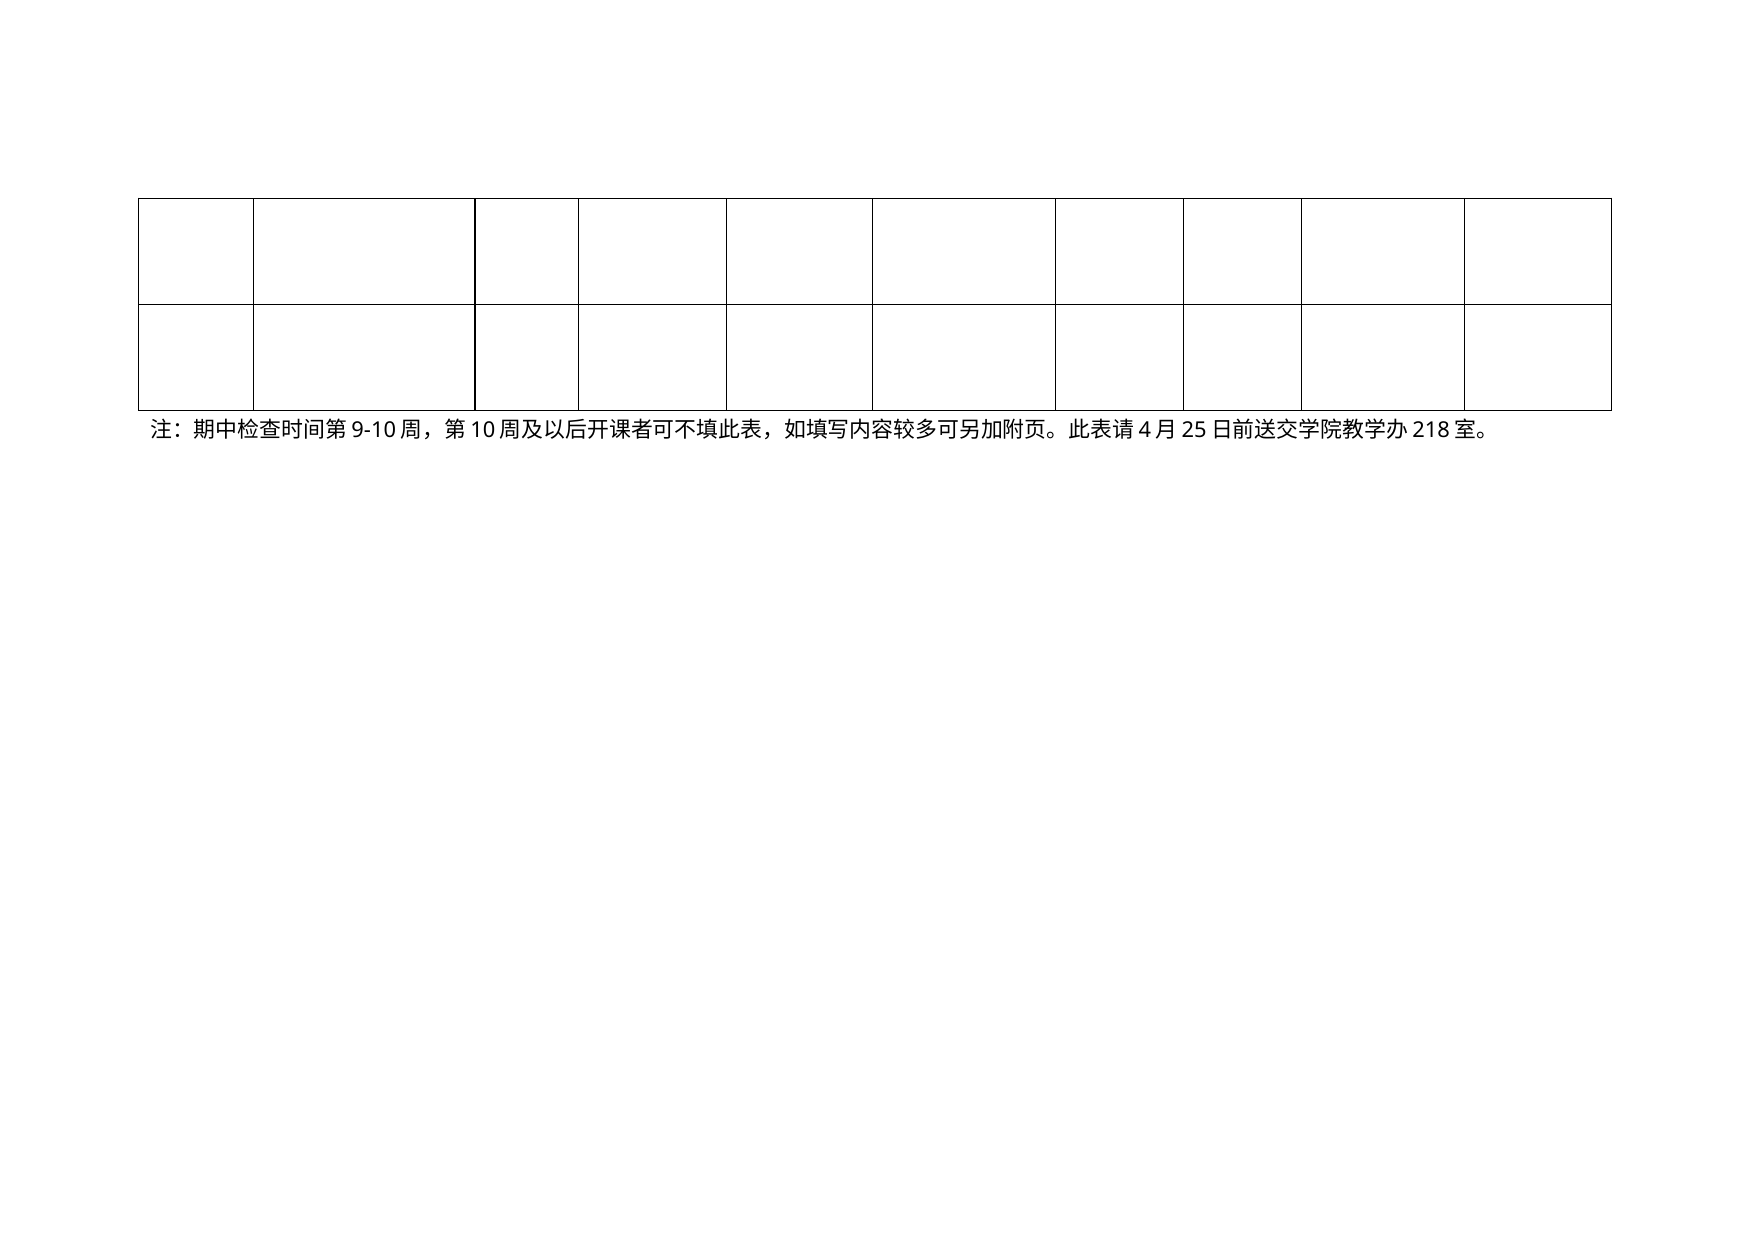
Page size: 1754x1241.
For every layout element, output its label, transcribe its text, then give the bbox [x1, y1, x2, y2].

table_cell [254, 199, 474, 304]
table_cell [579, 199, 726, 304]
table_cell [254, 305, 474, 410]
table_cell [1056, 199, 1183, 304]
table_cell [139, 305, 253, 410]
table_cell [1465, 305, 1611, 410]
table_cell [873, 305, 1055, 410]
table_cell [727, 305, 872, 410]
table_cell [1302, 305, 1464, 410]
table_cell [873, 199, 1055, 304]
table_cell [579, 305, 726, 410]
table_cell [1184, 305, 1301, 410]
table_cell [139, 199, 253, 304]
table_cell [1465, 199, 1611, 304]
table_cell [476, 199, 578, 304]
table_cell [1056, 305, 1183, 410]
table_cell [727, 199, 872, 304]
text 注：期中检查时间第9-10周，第10周及以后开课者可不填此表，如填写内容较多可另加附页。此表请4月25日前送交学院教学办218室。 [150, 411, 1604, 444]
table_cell [476, 305, 578, 410]
table_cell [1302, 199, 1464, 304]
table_cell [1184, 199, 1301, 304]
